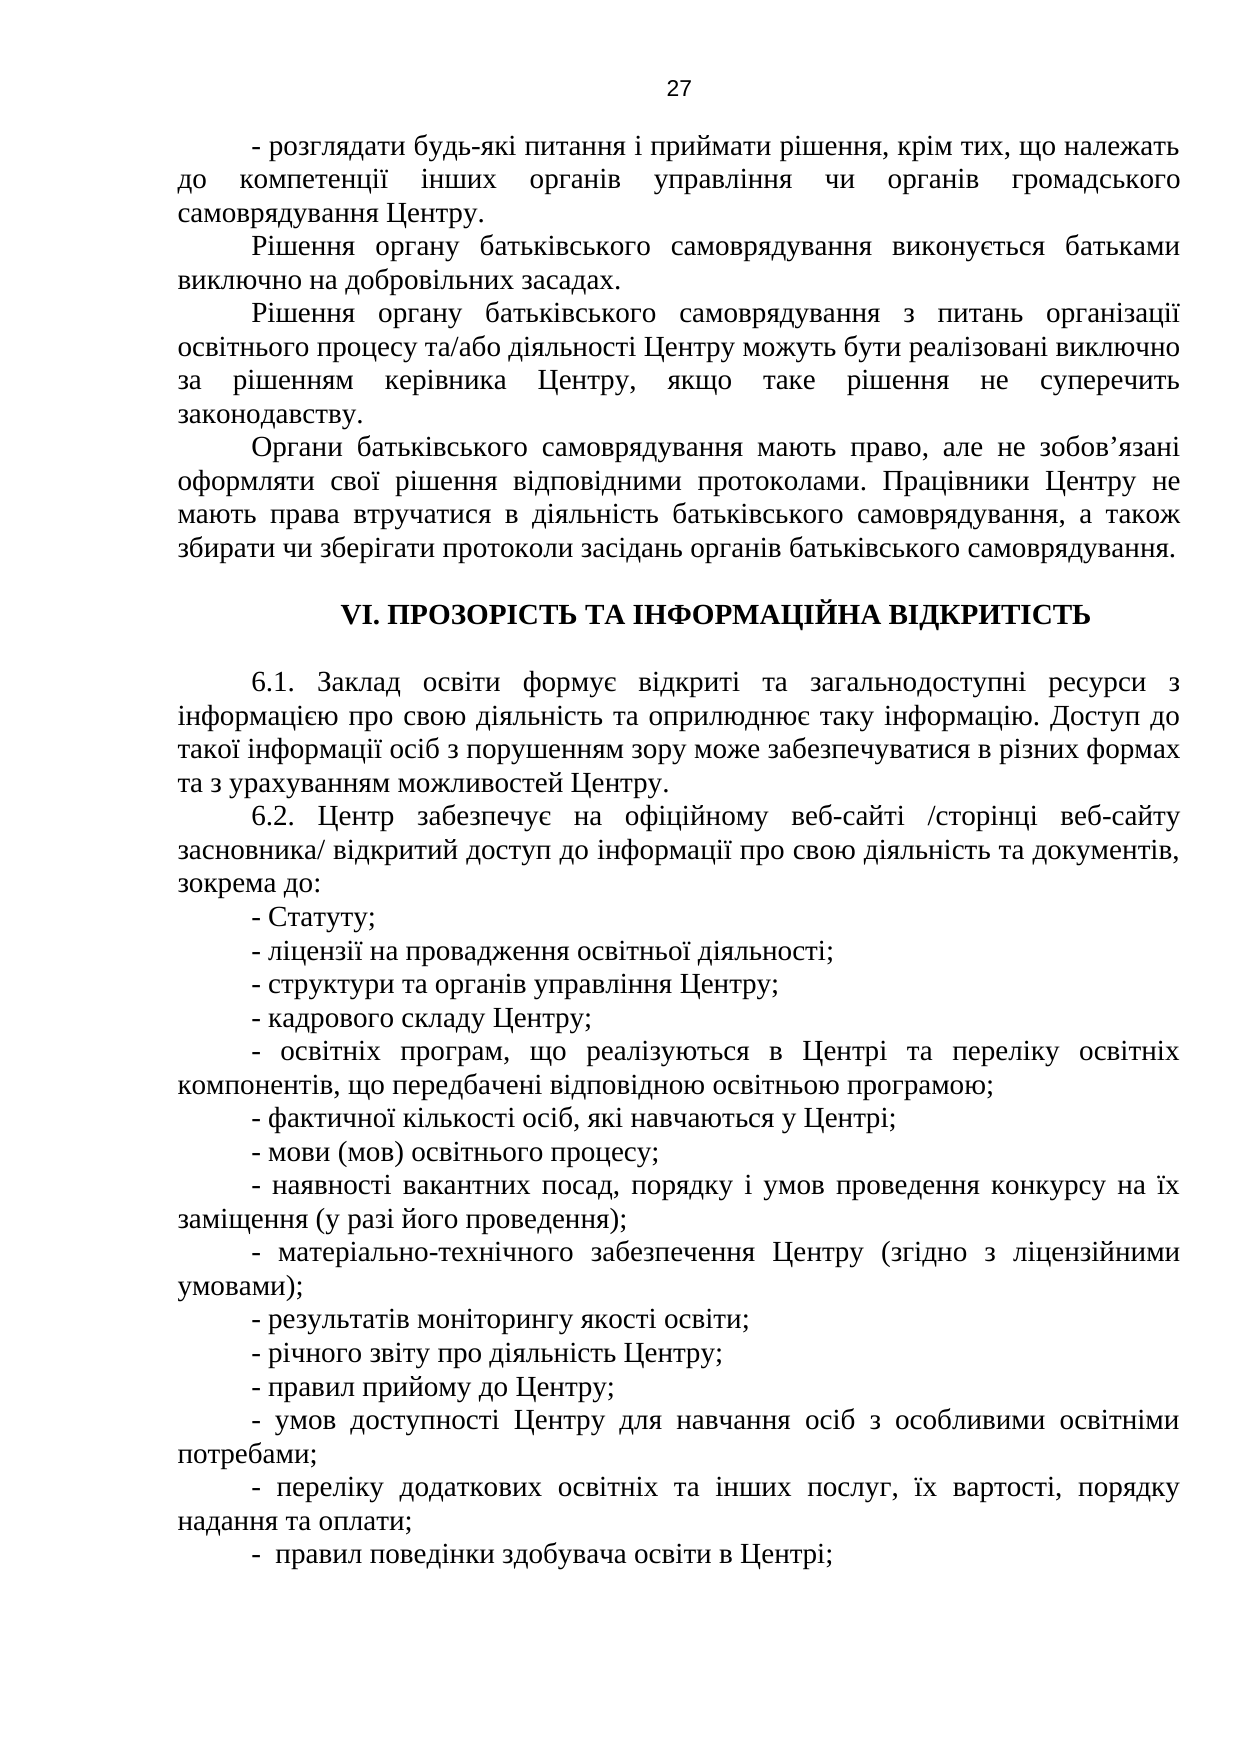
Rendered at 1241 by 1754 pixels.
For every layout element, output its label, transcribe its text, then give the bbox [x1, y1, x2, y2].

text Рішення органу батьківського самоврядування виконується батьками виключно на добровільних засадах. [177, 228, 1181, 295]
text - умов доступності Центру для навчання осіб з особливими освітніми потребами; [177, 1402, 1181, 1469]
text 6.1. Заклад освіти формує відкриті та загальнодоступні ресурси з інформацією про свою діяльність та оприлюднює таку інформацію. Доступ до такої інформації осіб з порушенням зору може забезпечуватися в різних формах та з урахуванням можливостей Центру. [177, 664, 1181, 798]
text - правил прийому до Центру; [177, 1369, 1181, 1402]
text - розглядати будь-які питання і приймати рішення, крім тих, що належать до компетенції інших органів управління чи органів громадського самоврядування Центру. [177, 128, 1181, 228]
text - Статуту; [177, 899, 1181, 933]
text Рішення органу батьківського самоврядування з питань організації освітнього процесу та/або діяльності Центру можуть бути реалізовані виключно за рішенням керівника Центру, якщо таке рішення не суперечить законодавству. [177, 295, 1181, 429]
text - переліку додаткових освітніх та інших послуг, їх вартості, порядку надання та оплати; [177, 1469, 1181, 1536]
text Органи батьківського самоврядування мають право, але не зобов’язані оформляти свої рішення відповідними протоколами. Працівники Центру не мають права втручатися в діяльність батьківського самоврядування, а також збирати чи зберігати протоколи засідань органів батьківського самоврядування. [177, 429, 1181, 564]
text - наявності вакантних посад, порядку і умов проведення конкурсу на їх заміщення (у разі його проведення); [177, 1167, 1181, 1234]
text - кадрового складу Центру; [177, 1000, 1181, 1033]
text - структури та органів управління Центру; [177, 966, 1181, 1000]
text - правил поведінки здобувача освіти в Центрі; [177, 1536, 1181, 1570]
text 6.2. Центр забезпечує на офіційному веб-сайті /сторінці веб-сайту засновника/ відкритий доступ до інформації про свою діяльність та документів, зокрема до: [177, 798, 1181, 899]
text - фактичної кількості осіб, які навчаються у Центрі; [177, 1100, 1181, 1134]
text VІ. ПРОЗОРІСТЬ ТА ІНФОРМАЦІЙНА ВІДКРИТІСТЬ [177, 597, 1181, 631]
text - матеріально-технічного забезпечення Центру (згідно з ліцензійними умовами); [177, 1234, 1181, 1302]
text - результатів моніторингу якості освіти; [177, 1302, 1181, 1335]
text - ліцензії на провадження освітньої діяльності; [177, 933, 1181, 966]
text - річного звіту про діяльність Центру; [177, 1335, 1181, 1369]
text - мови (мов) освітнього процесу; [177, 1134, 1181, 1167]
text - освітніх програм, що реалізуються в Центрі та переліку освітніх компонентів, що передбачені відповідною освітньою програмою; [177, 1033, 1181, 1100]
